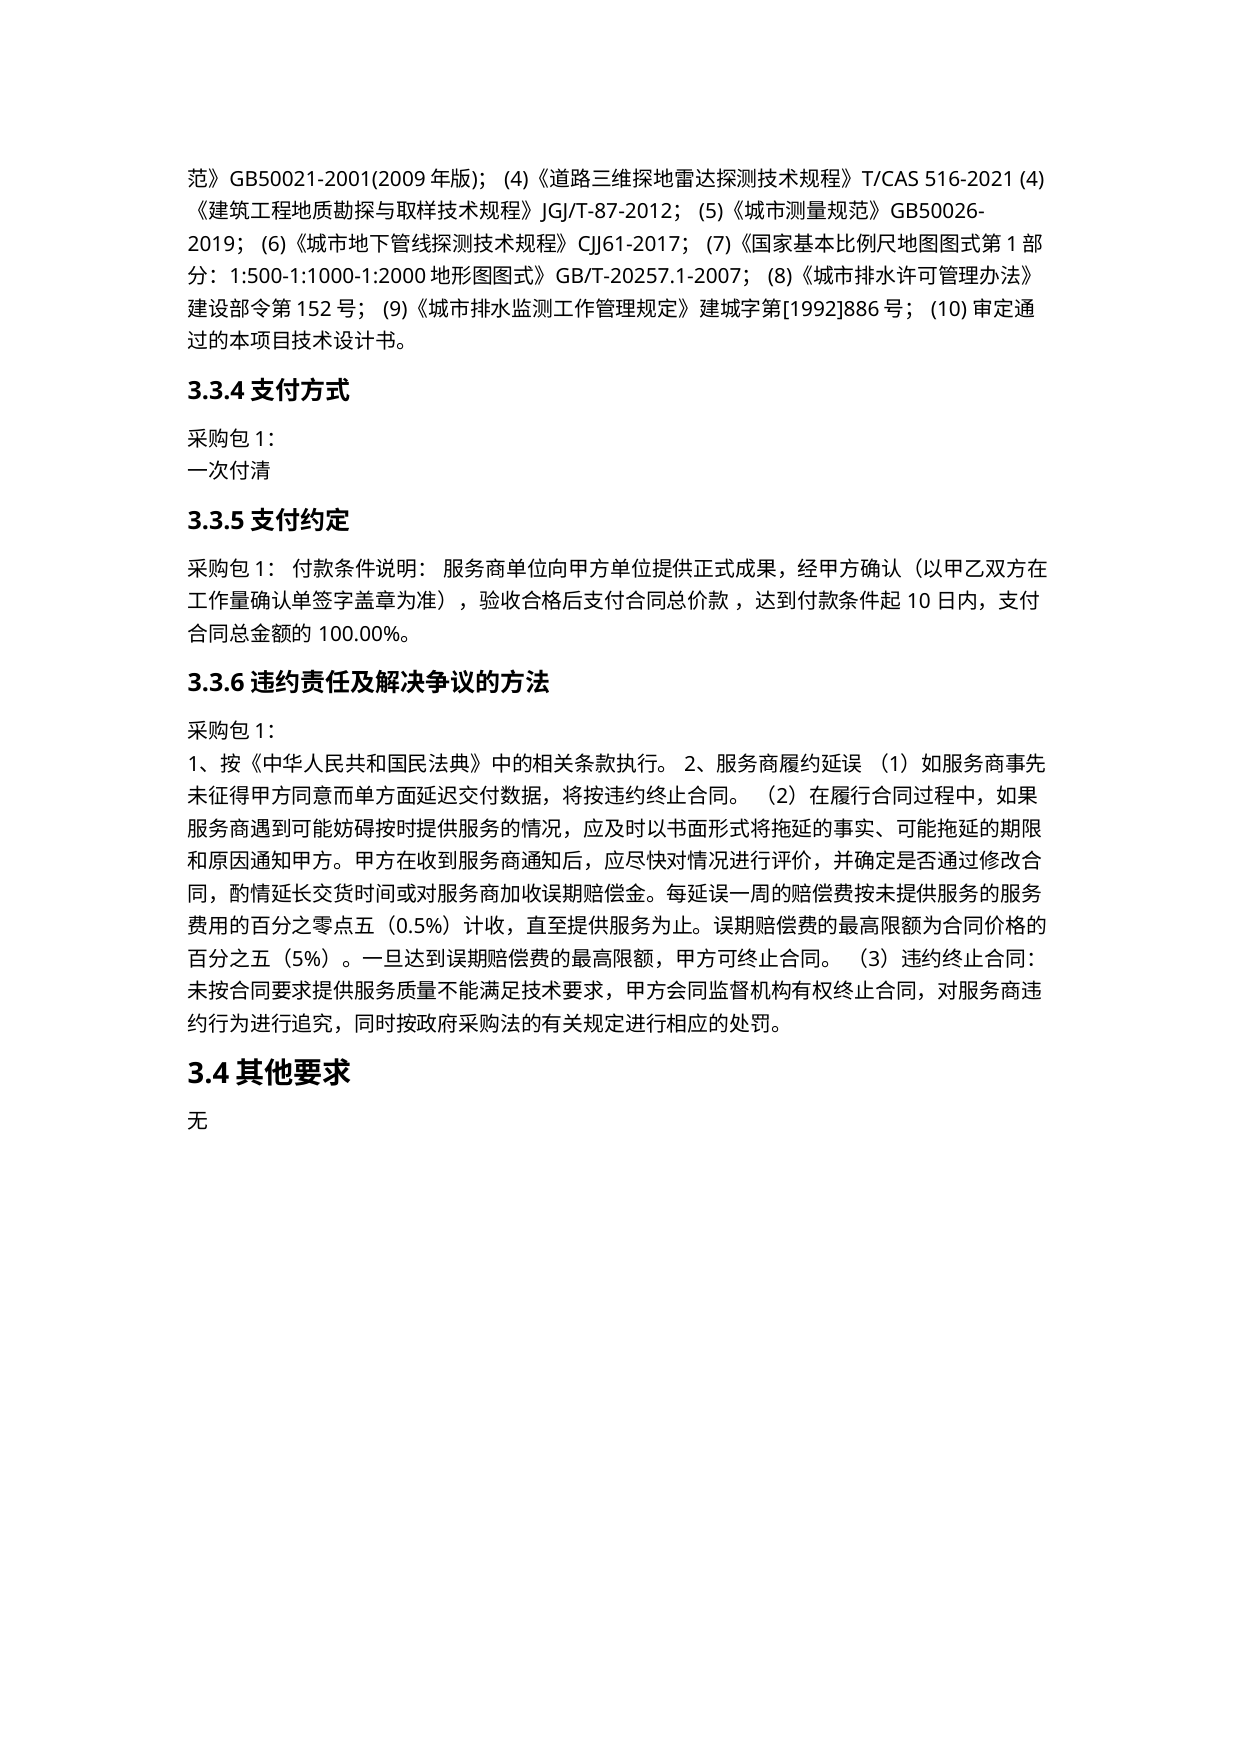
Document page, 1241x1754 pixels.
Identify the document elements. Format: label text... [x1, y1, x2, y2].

text 采购包1： 付款条件说明： 服务商单位向甲方单位提供正式成果，经甲方确认（以甲乙双方在工作量确认单签字盖章为准），验收合格后支付合同总价款 ，达到付款条件起 10 日内，支付合同总金额的 100.00%。 [187, 552, 1053, 649]
text 3.3.5支付约定 [187, 487, 1053, 552]
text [187, 162, 1053, 357]
text 无 [187, 1104, 1053, 1137]
text 3.3.6违约责任及解决争议的方法 [187, 649, 1053, 714]
text 3.3.4支付方式 [187, 357, 1053, 422]
text 1、按《中华人民共和国民法典》中的相关条款执行。 2、服务商履约延误 （1）如服务商事先未征得甲方同意而单方面延迟交付数据，将按违约终止合同。 （2）在履行合同过程中，如果服务商遇到可能妨碍按时提供服务的情况，应及时以书面形式将拖延的事实、可能拖延的期限和原因通知甲方。甲方在收到服务商通知后，应尽快对情况进行评价，并确定是否通过修改合同，酌情延长交货时间或对服务商加收误期赔偿金。每延误一周的赔偿费按未提供服务的服务费用的百分之零点五（0.5%）计收，直至提供服务为止。误期赔偿费的最高限额为合同价格的百分之五（5%）。一旦达到误期赔偿费的最高限额，甲方可终止合同。 （3）违约终止合同：未按合同要求提供服务质量不能满足技术要求，甲方会同监督机构有权终止合同，对服务商违约行为进行追究，同时按政府采购法的有关规定进行相应的处罚。 [187, 747, 1053, 1039]
text 采购包1： [187, 714, 1053, 747]
text 3.4其他要求 [187, 1039, 1053, 1104]
text 一次付清 [187, 454, 1053, 487]
text 采购包1： [187, 422, 1053, 454]
